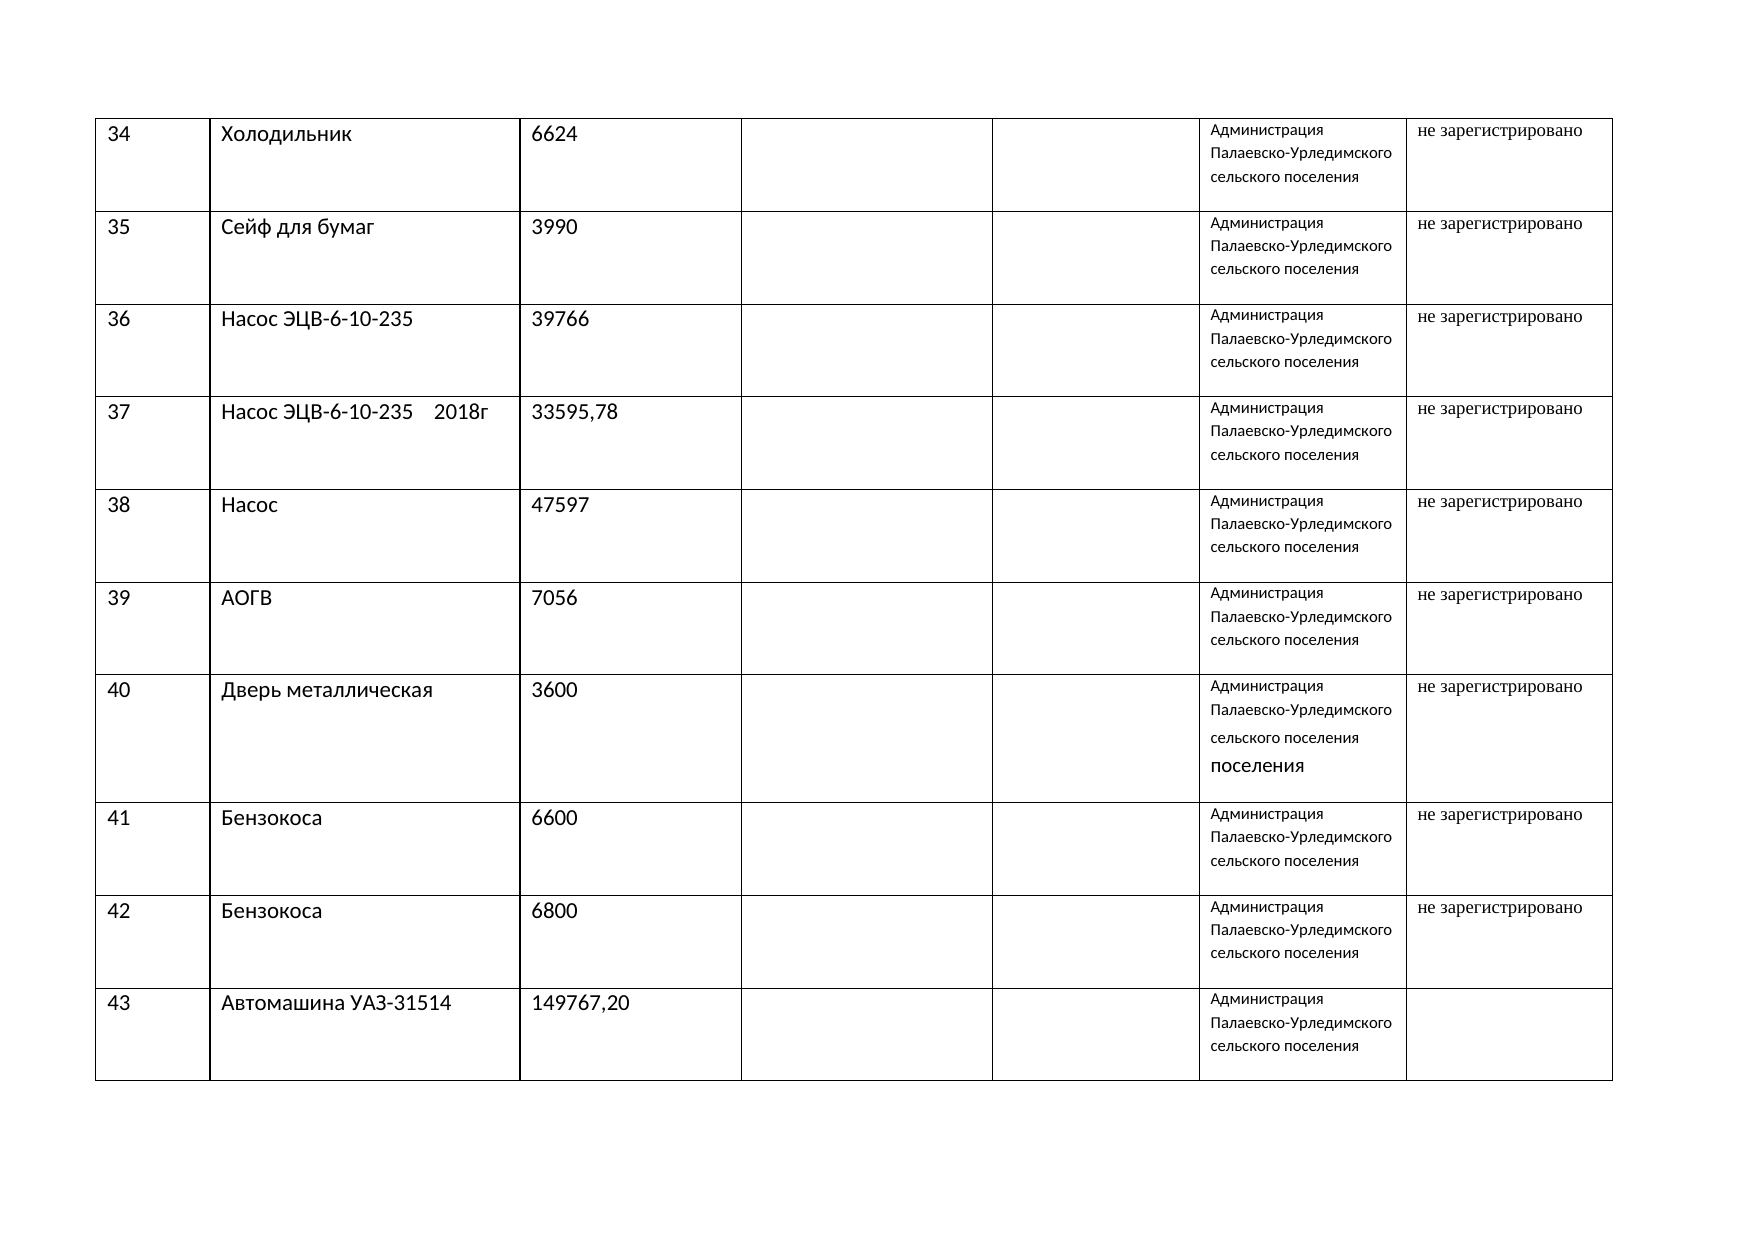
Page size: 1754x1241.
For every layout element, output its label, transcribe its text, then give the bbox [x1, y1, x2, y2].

table_cell 149767,20 [521, 989, 741, 1080]
table_cell Администрация Палаевско-Урледимского сельского поселения [1200, 397, 1406, 489]
table_cell не зарегистрировано [1407, 896, 1612, 987]
table_cell [993, 675, 1199, 802]
table_cell Администрация Палаевско-Урледимского сельского поселения [1200, 989, 1406, 1080]
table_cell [1200, 119, 1406, 211]
table_cell [742, 896, 992, 987]
table_cell 37 [96, 397, 209, 489]
table_cell 7056 [521, 583, 741, 674]
table_cell не зарегистрировано [1407, 212, 1612, 303]
table_cell не зарегистрировано [1407, 803, 1612, 895]
table_cell не зарегистрировано [1407, 305, 1612, 396]
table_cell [1200, 212, 1406, 303]
table_cell [742, 803, 992, 895]
table_cell 34 [96, 119, 209, 211]
table_cell [742, 989, 992, 1080]
table_cell 42 [96, 896, 209, 987]
table_cell 33595,78 [521, 397, 741, 489]
table_cell Холодильник [211, 119, 519, 211]
table_cell [993, 397, 1199, 489]
table_cell [993, 305, 1199, 396]
table_cell [742, 583, 992, 674]
table_cell [993, 583, 1199, 674]
table_cell Насос [211, 490, 519, 582]
table_cell 6600 [521, 803, 741, 895]
table_cell [993, 119, 1199, 211]
table_cell [742, 305, 992, 396]
table_cell 39766 [521, 305, 741, 396]
table_cell [742, 675, 992, 802]
table_cell 38 [96, 490, 209, 582]
table_cell [993, 212, 1199, 303]
table_cell [1407, 989, 1612, 1080]
table_cell Администрация Палаевско-Урледимского сельского поселения [1200, 896, 1406, 987]
table_cell не зарегистрировано [1407, 490, 1612, 582]
table_cell Администрация Палаевско-Урледимского сельского поселения поселения [1200, 675, 1406, 802]
table_cell [993, 896, 1199, 987]
table_cell 47597 [521, 490, 741, 582]
table_cell Бензокоса [211, 803, 519, 895]
table_cell 35 [96, 212, 209, 303]
table_cell не зарегистрировано [1407, 397, 1612, 489]
table_cell Сейф для бумаг [211, 212, 519, 303]
table_cell 41 [96, 803, 209, 895]
table_cell Администрация Палаевско-Урледимского сельского поселения [1200, 490, 1406, 582]
table_cell не зарегистрировано [1407, 583, 1612, 674]
table_cell 3990 [521, 212, 741, 303]
table_cell [742, 119, 992, 211]
table_cell 43 [96, 989, 209, 1080]
table_cell 6624 [521, 119, 741, 211]
table_cell Автомашина УАЗ-31514 [211, 989, 519, 1080]
table_cell 3600 [521, 675, 741, 802]
table_cell 6800 [521, 896, 741, 987]
table_cell Администрация Палаевско-Урледимского сельского поселения [1200, 583, 1406, 674]
table_cell [993, 989, 1199, 1080]
table_cell Бензокоса [211, 896, 519, 987]
table_cell не зарегистрировано [1407, 675, 1612, 802]
table_cell [993, 490, 1199, 582]
table_cell не зарегистрировано [1407, 119, 1612, 211]
table_cell Администрация Палаевско-Урледимского сельского поселения [1200, 305, 1406, 396]
table_cell Насос ЭЦВ-6-10-235 [211, 305, 519, 396]
table_cell 36 [96, 305, 209, 396]
table_cell Насос ЭЦВ-6-10-235 2018г [211, 397, 519, 489]
table_cell 40 [96, 675, 209, 802]
table_cell 39 [96, 583, 209, 674]
table_cell Дверь металлическая [211, 675, 519, 802]
table_cell [742, 490, 992, 582]
table_cell [742, 397, 992, 489]
table_cell Администрация Палаевско-Урледимского сельского поселения [1200, 803, 1406, 895]
table_cell [993, 803, 1199, 895]
table_cell АОГВ [211, 583, 519, 674]
table_cell [742, 212, 992, 303]
